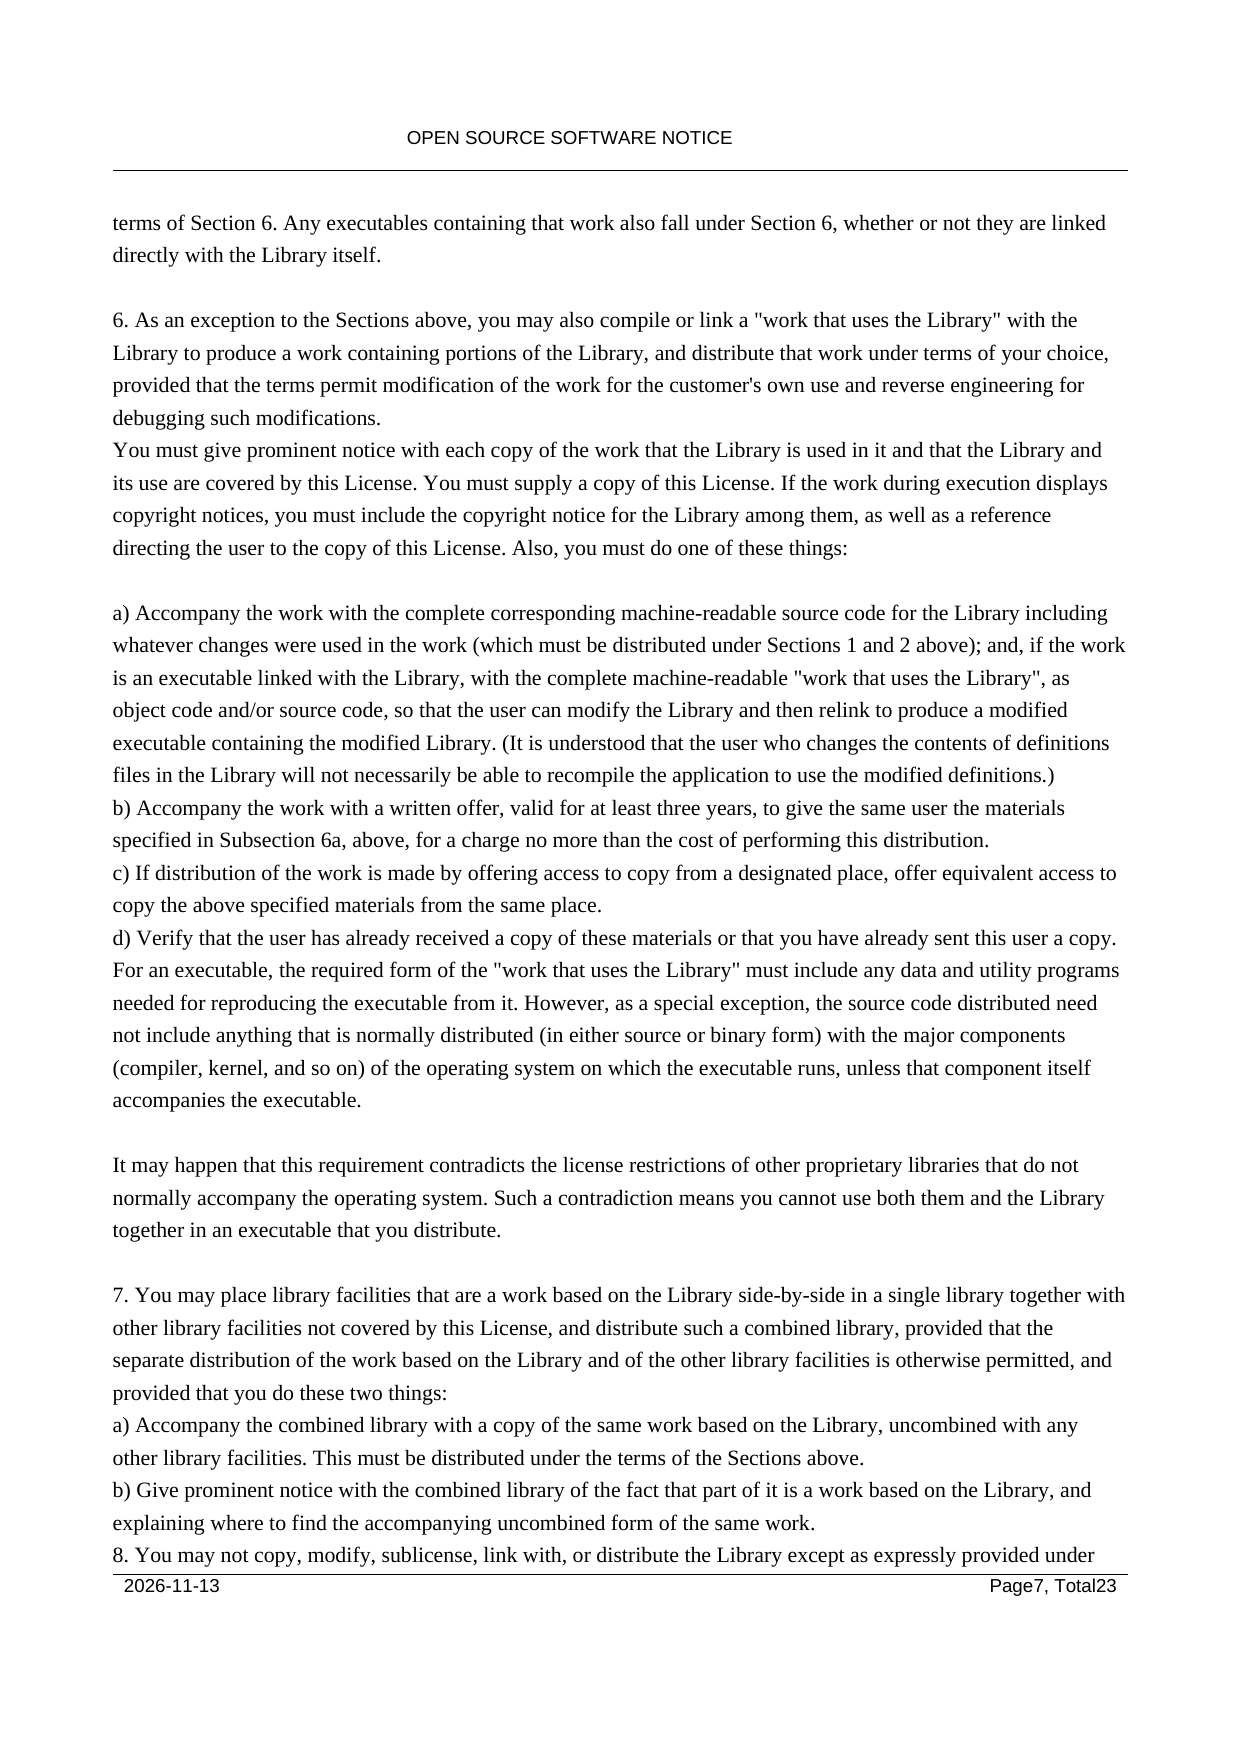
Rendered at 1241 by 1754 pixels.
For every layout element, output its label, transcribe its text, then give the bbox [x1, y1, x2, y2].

text c) If distribution of the work is made by offering access to copy from a designated place, offer equivalent access to copy the above specified materials from the same place. [112, 856, 1128, 921]
text b) Give prominent notice with the combined library of the fact that part of it is a work based on the Library, and explaining where to find the accompanying uncombined form of the same work. [112, 1474, 1128, 1539]
text For an executable, the required form of the "work that uses the Library" must include any data and utility programs needed for reproducing the executable from it. However, as a special exception, the source code distributed need not include anything that is normally distributed (in either source or binary form) with the major components (compiler, kernel, and so on) of the operating system on which the executable runs, unless that component itself accompanies the executable. [112, 954, 1128, 1116]
text It may happen that this requirement contradicts the license restrictions of other proprietary libraries that do not normally accompany the operating system. Such a contradiction means you cannot use both them and the Library together in an executable that you distribute. [112, 1149, 1128, 1246]
text d) Verify that the user has already received a copy of these materials or that you have already sent this user a copy. [112, 921, 1128, 954]
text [112, 1539, 1128, 1571]
text 6. As an exception to the Sections above, you may also compile or link a "work that uses the Library" with the Library to produce a work containing portions of the Library, and distribute that work under terms of your choice, provided that the terms permit modification of the work for the customer's own use and reverse engineering for debugging such modifications. [112, 304, 1128, 434]
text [112, 206, 1128, 271]
text b) Accompany the work with a written offer, valid for at least three years, to give the same user the materials specified in Subsection 6a, above, for a charge no more than the cost of performing this distribution. [112, 791, 1128, 856]
text You must give prominent notice with each copy of the work that the Library is used in it and that the Library and its use are covered by this License. You must supply a copy of this License. If the work during execution displays copyright notices, you must include the copyright notice for the Library among them, as well as a reference directing the user to the copy of this License. Also, you must do one of these things: [112, 434, 1128, 564]
text a) Accompany the combined library with a copy of the same work based on the Library, uncombined with any other library facilities. This must be distributed under the terms of the Sections above. [112, 1409, 1128, 1474]
text 7. You may place library facilities that are a work based on the Library side-by-side in a single library together with other library facilities not covered by this License, and distribute such a combined library, provided that the separate distribution of the work based on the Library and of the other library facilities is otherwise permitted, and provided that you do these two things: [112, 1279, 1128, 1409]
text a) Accompany the work with the complete corresponding machine-readable source code for the Library including whatever changes were used in the work (which must be distributed under Sections 1 and 2 above); and, if the work is an executable linked with the Library, with the complete machine-readable "work that uses the Library", as object code and/or source code, so that the user can modify the Library and then relink to produce a modified executable containing the modified Library. (It is understood that the user who changes the contents of definitions files in the Library will not necessarily be able to recompile the application to use the modified definitions.) [112, 596, 1128, 791]
